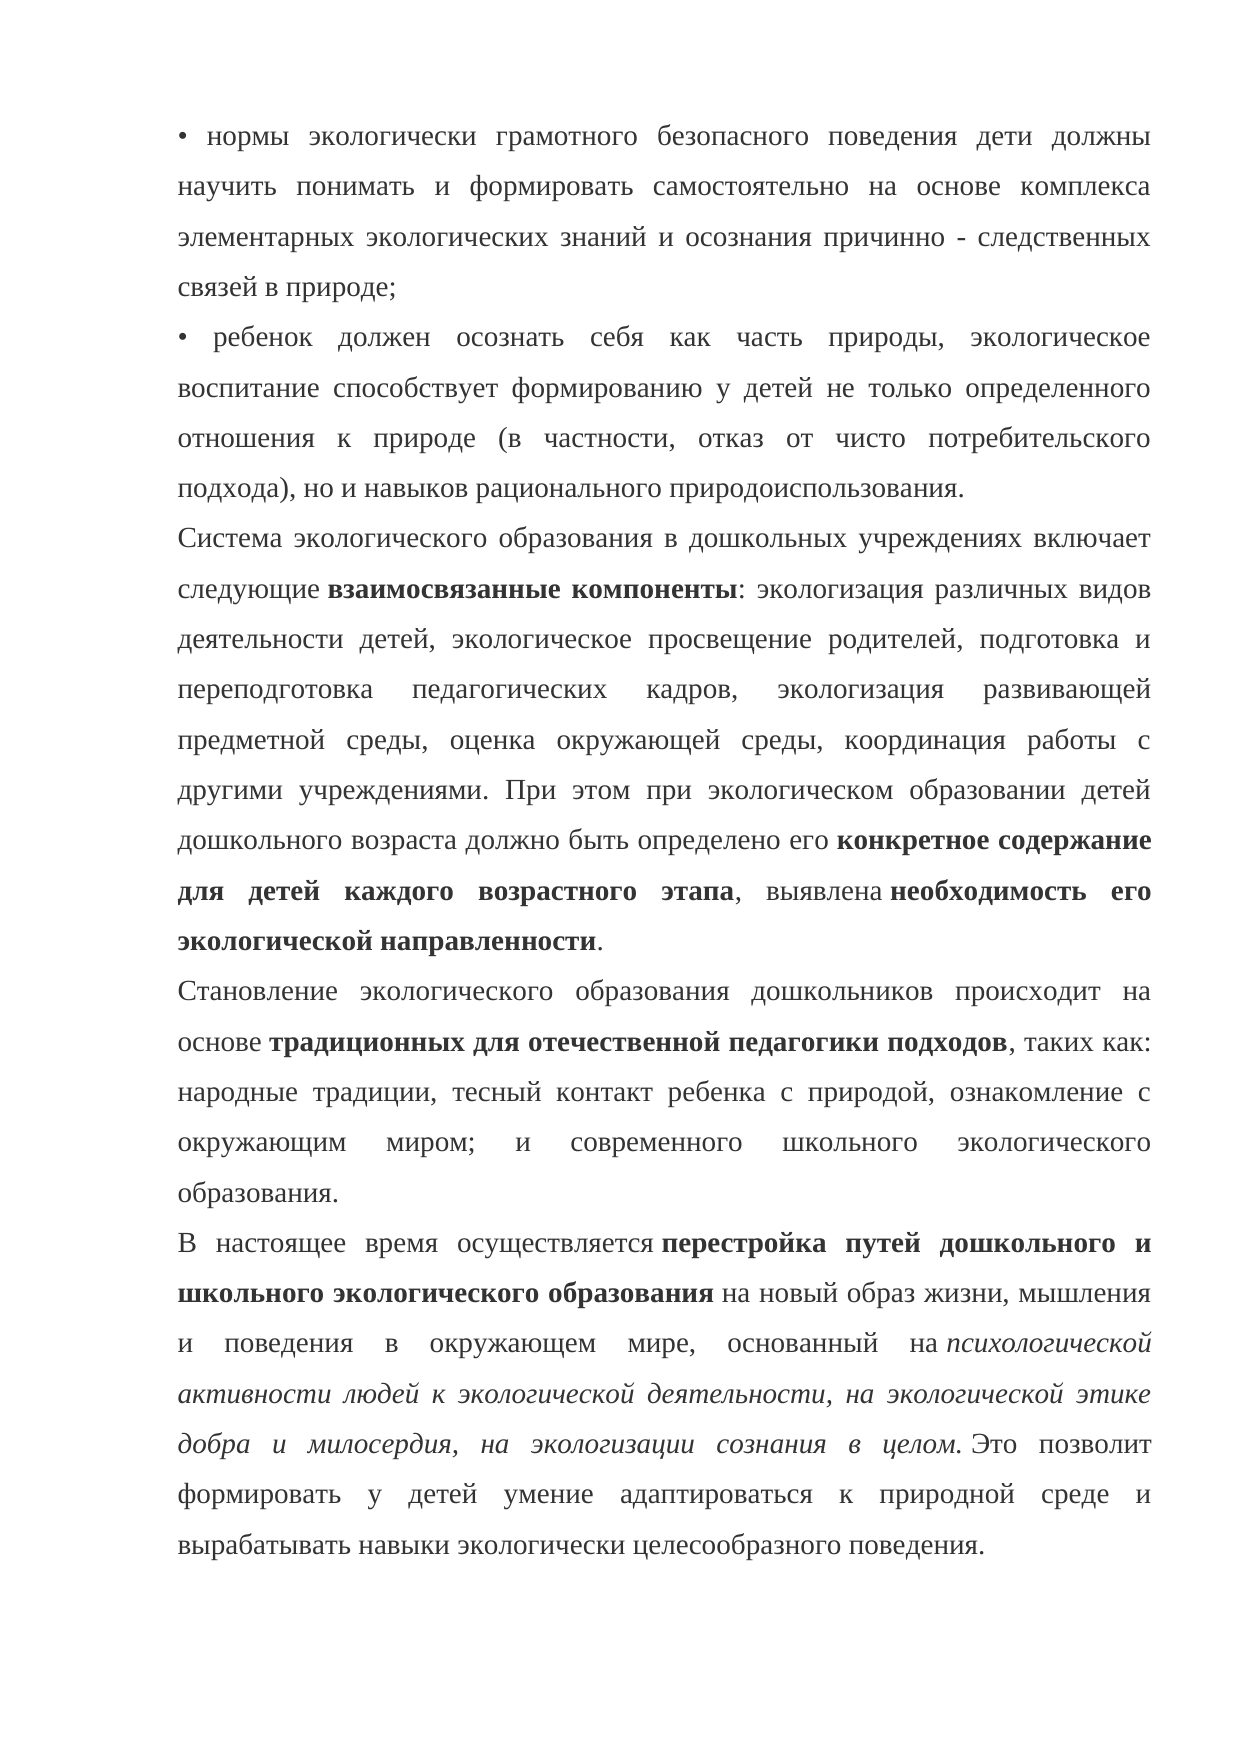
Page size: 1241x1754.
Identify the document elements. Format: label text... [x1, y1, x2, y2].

text • ребенок должен осознать себя как часть природы, экологическое воспитание способствует формированию у детей не только определенного отношения к природе (в частности, отказ от чисто потребительского подхода), но и навыков рационального природоиспользования. [177, 319, 1152, 504]
text Система экологического образования в дошкольных учреждениях включает следующие взаимосвязанные компоненты: экологизация различных видов деятельности детей, экологическое просвещение родителей, подготовка и переподготовка педагогических кадров, экологизация развивающей предметной среды, оценка окружающей среды, координация работы с другими учреждениями. При этом при экологическом образовании детей дошкольного возраста должно быть определено его конкретное содержание для детей каждого возрастного этапа, выявлена необходимость его экологической направленности. [177, 521, 1152, 957]
text В настоящее время осуществляется перестройка путей дошкольного и школьного экологического образования на новый образ жизни, мышления и поведения в окружающем мире, основанный на психологической активности людей к экологической деятельности, на экологической этике добра и милосердия, на экологизации сознания в целом. Это позволит формировать у детей умение адаптироваться к природной среде и вырабатывать навыки экологически целесообразного поведения. [177, 1225, 1152, 1560]
text Становление экологического образования дошкольников происходит на основе традиционных для отечественной педагогики подходов, таких как: народные традиции, тесный контакт ребенка с природой, ознакомление с окружающим миром; и современного школьного экологического образования. [177, 973, 1152, 1208]
text • нормы экологически грамотного безопасного поведения дети должны научить понимать и формировать самостоятельно на основе комплекса элементарных экологических знаний и осознания причинно - следственных связей в природе; [177, 118, 1152, 303]
